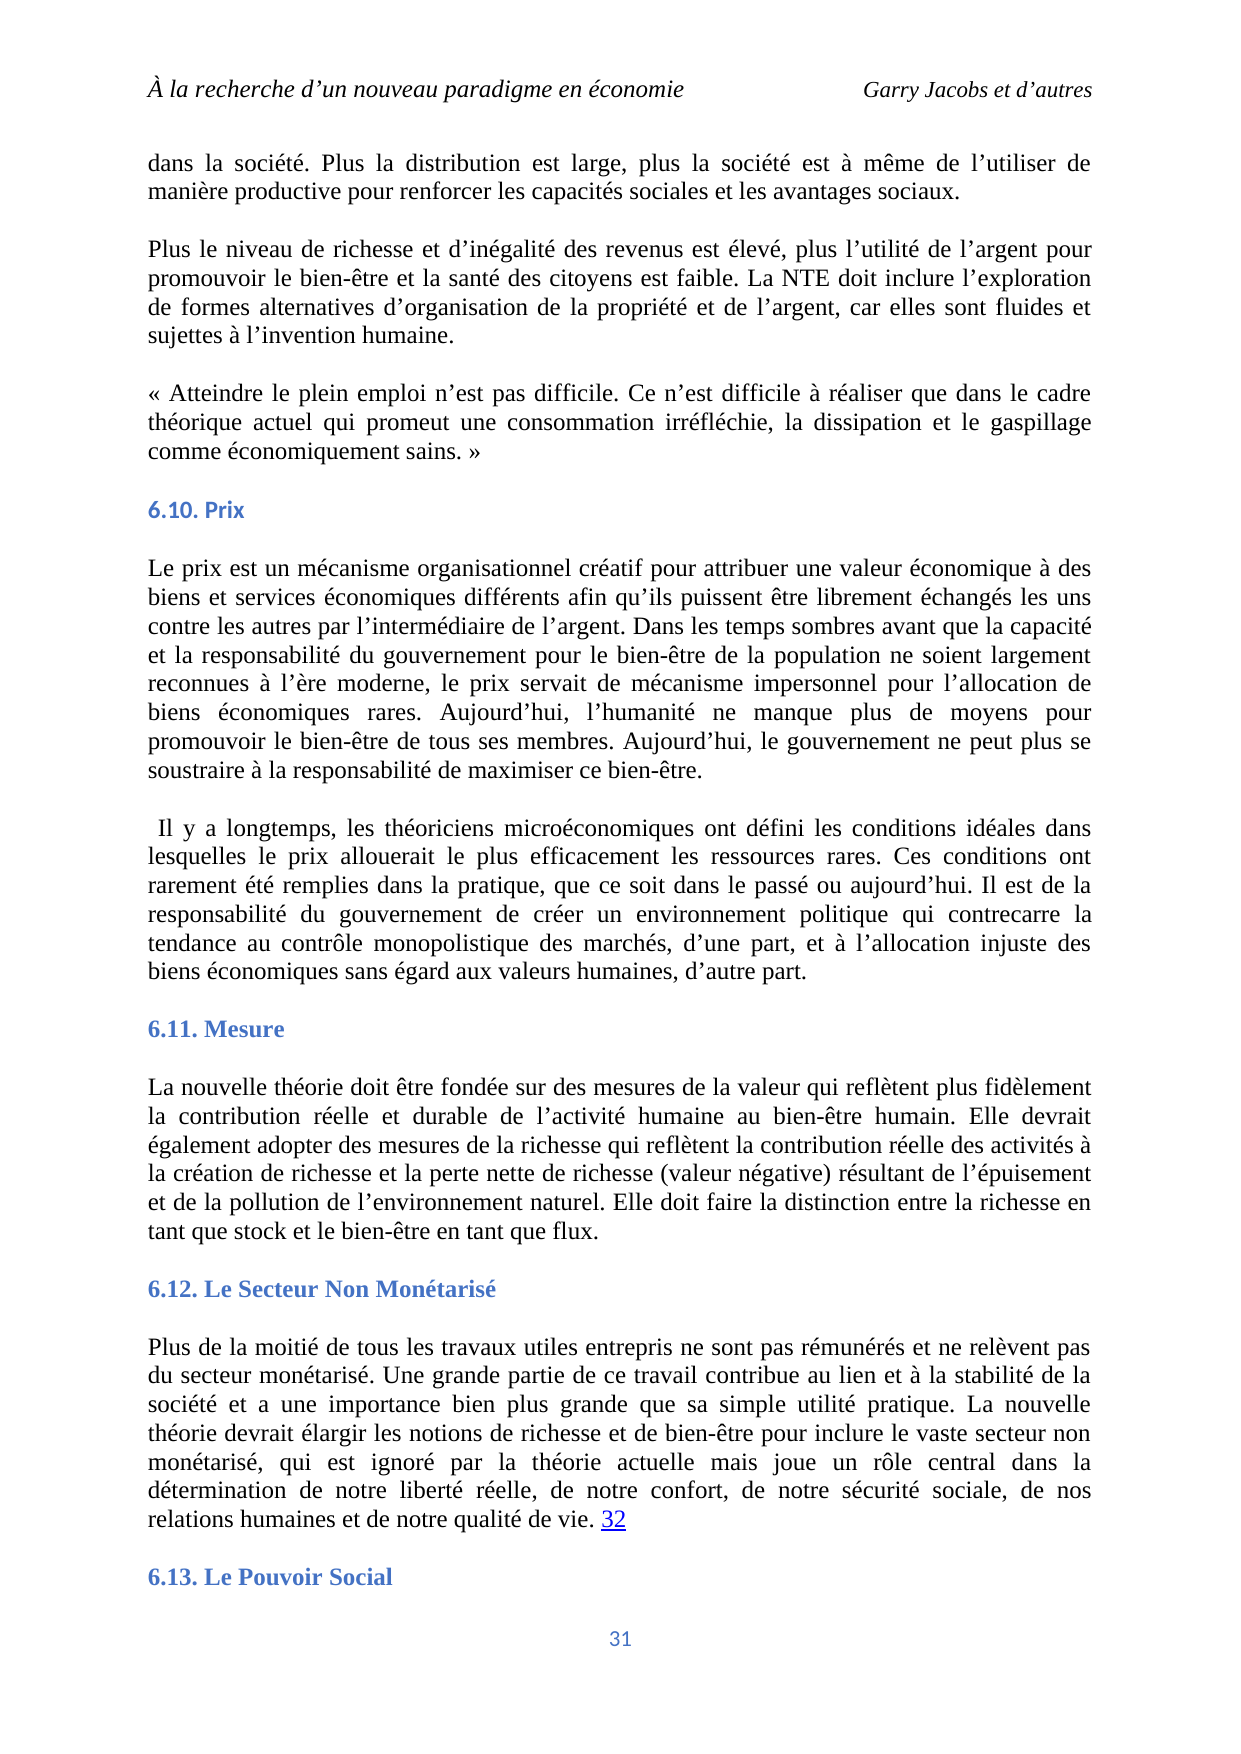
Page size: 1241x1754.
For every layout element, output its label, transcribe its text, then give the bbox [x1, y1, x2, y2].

text Il y a longtemps, les théoriciens microéconomiques ont défini les conditions idéales dans lesquelles le prix allouerait le plus efficacement les ressources rares. Ces conditions ont rarement été remplies dans la pratique, que ce soit dans le passé ou aujourd’hui. Il est de la responsabilité du gouvernement de créer un environnement politique qui contrecarre la tendance au contrôle monopolistique des marchés, d’une part, et à l’allocation injuste des biens économiques sans égard aux valeurs humaines, d’autre part. [148, 813, 1093, 985]
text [148, 148, 1093, 205]
text Le prix est un mécanisme organisationnel créatif pour attribuer une valeur économique à des biens et services économiques différents afin qu’ils puissent être librement échangés les uns contre les autres par l’intermédiaire de l’argent. Dans les temps sombres avant que la capacité et la responsabilité du gouvernement pour le bien-être de la population ne soient largement reconnues à l’ère moderne, le prix servait de mécanisme impersonnel pour l’allocation de biens économiques rares. Aujourd’hui, l’humanité ne manque plus de moyens pour promouvoir le bien-être de tous ses membres. Aujourd’hui, le gouvernement ne peut plus se soustraire à la responsabilité de maximiser ce bien-être. [148, 553, 1093, 783]
text Plus le niveau de richesse et d’inégalité des revenus est élevé, plus l’utilité de l’argent pour promouvoir le bien-être et la santé des citoyens est faible. La NTE doit inclure l’exploration de formes alternatives d’organisation de la propriété et de l’argent, car elles sont fluides et sujettes à l’invention humaine. [148, 234, 1093, 349]
text 6.13. Le Pouvoir Social [148, 1562, 1093, 1591]
text 6.11. Mesure [148, 1014, 1093, 1043]
text 6.10. Prix [148, 494, 1093, 524]
text La nouvelle théorie doit être fondée sur des mesures de la valeur qui reflètent plus fidèlement la contribution réelle et durable de l’activité humaine au bien-être humain. Elle devrait également adopter des mesures de la richesse qui reflètent la contribution réelle des activités à la création de richesse et la perte nette de richesse (valeur négative) résultant de l’épuisement et de la pollution de l’environnement naturel. Elle doit faire la distinction entre la richesse en tant que stock et le bien-être en tant que flux. [148, 1072, 1093, 1245]
text Plus de la moitié de tous les travaux utiles entrepris ne sont pas rémunérés et ne relèvent pas du secteur monétarisé. Une grande partie de ce travail contribue au lien et à la stabilité de la société et a une importance bien plus grande que sa simple utilité pratique. La nouvelle théorie devrait élargir les notions de richesse et de bien-être pour inclure le vaste secteur non monétarisé, qui est ignoré par la théorie actuelle mais joue un rôle central dans la détermination de notre liberté réelle, de notre confort, de notre sécurité sociale, de nos relations humaines et de notre qualité de vie. 32 [148, 1332, 1093, 1533]
text 6.12. Le Secteur Non Monétarisé [148, 1274, 1093, 1303]
text « Atteindre le plein emploi n’est pas difficile. Ce n’est difficile à réaliser que dans le cadre théorique actuel qui promeut une consommation irréfléchie, la dissipation et le gaspillage comme économiquement sains. » [148, 378, 1093, 465]
